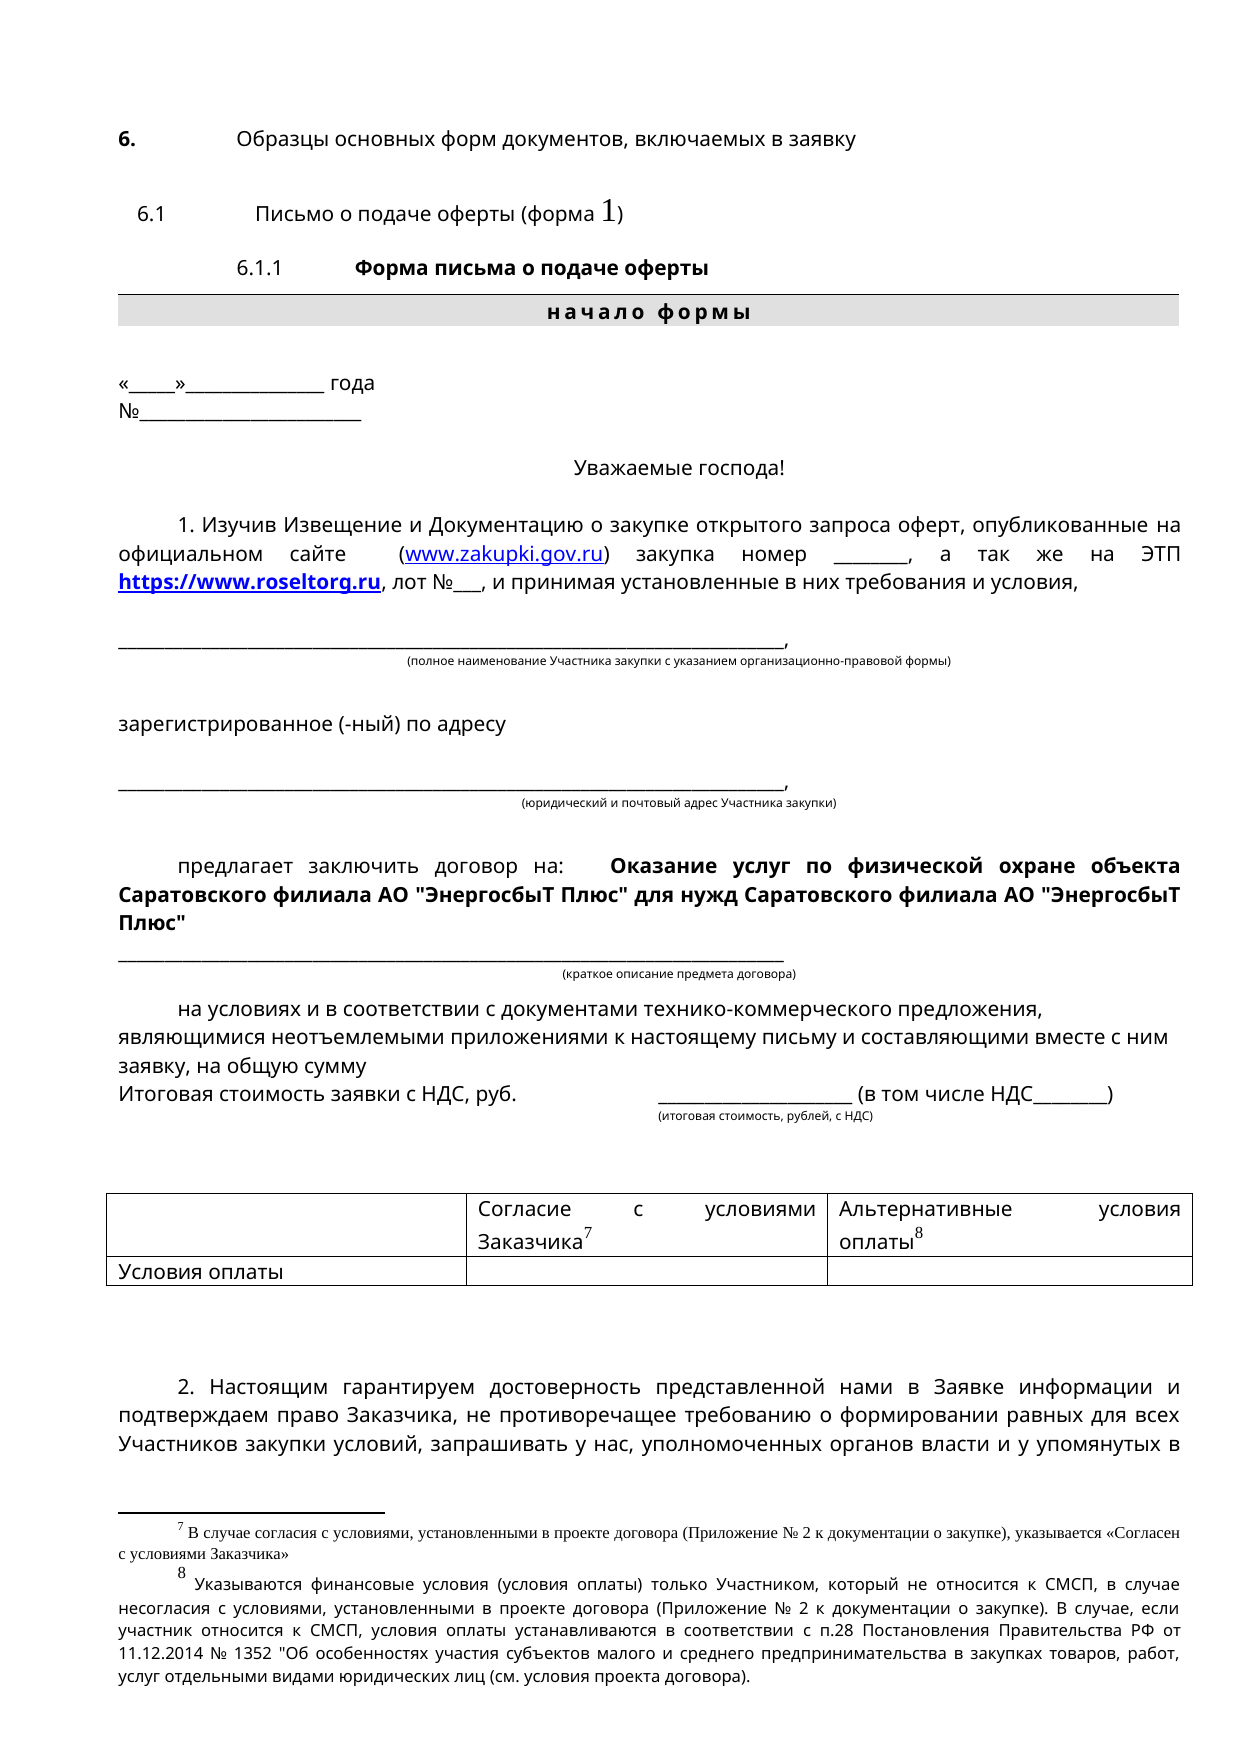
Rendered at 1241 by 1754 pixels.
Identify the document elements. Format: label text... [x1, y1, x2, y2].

text предлагает заключить договор на: Оказание услуг по физической охране объекта Саратовского филиала АО "ЭнергосбыТ Плюс" для нужд Саратовского филиала АО "ЭнергосбыТ Плюс" [118, 852, 1181, 937]
table_header _____________________ (в том числе НДС________) (итоговая стоимость, рублей, с НДС) [647, 1079, 1187, 1136]
subtitle Образцы основных форм документов, включаемых в заявку [118, 124, 1181, 152]
table_cell [467, 1257, 827, 1285]
subtitle Письмо о подаче оферты (форма 1) [137, 190, 1181, 228]
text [118, 1372, 1181, 1457]
text (полное наименование Участника закупки с указанием организационно-правовой формы) [118, 653, 1181, 681]
text ________________________________________________________________________ [118, 937, 1181, 965]
text (юридический и почтовый адрес Участника закупки) [118, 795, 1181, 823]
text зарегистрированное (-ный) по адресу [118, 709, 1181, 738]
table_header Согласие с условиями Заказчика [467, 1194, 827, 1256]
text на условиях и в соответствии с документами технико-коммерческого предложения, являющимися неотъемлемыми приложениями к настоящему письму и составляющими вместе с ним заявку, на общую сумму [118, 994, 1181, 1079]
text 1. Изучив Извещение и Документацию о закупке открытого запроса оферт, опубликованные на официальном сайте (www.zakupki.gov.ru) закупка номер ________, а так же на ЭТП https://www.roseltorg.ru, лот №___, и принимая установленные в них требования и условия, [118, 510, 1181, 596]
text начало формы [118, 295, 1179, 326]
table_header [107, 1194, 466, 1256]
text №________________________ [118, 397, 635, 425]
text ________________________________________________________________________, [118, 624, 1181, 653]
text Уважаемые господа! [118, 453, 1181, 482]
list Форма письма о подаче оферты [236, 253, 1181, 282]
table_header Итоговая стоимость заявки с НДС, руб. [107, 1079, 647, 1136]
table_cell [828, 1257, 1192, 1285]
text (краткое описание предмета договора) [118, 965, 1181, 994]
table_cell Условия оплаты [107, 1257, 466, 1285]
text ________________________________________________________________________, [118, 766, 1181, 795]
text «_____»_______________ года [118, 368, 635, 397]
table_header Альтернативные условия оплаты [828, 1194, 1192, 1256]
